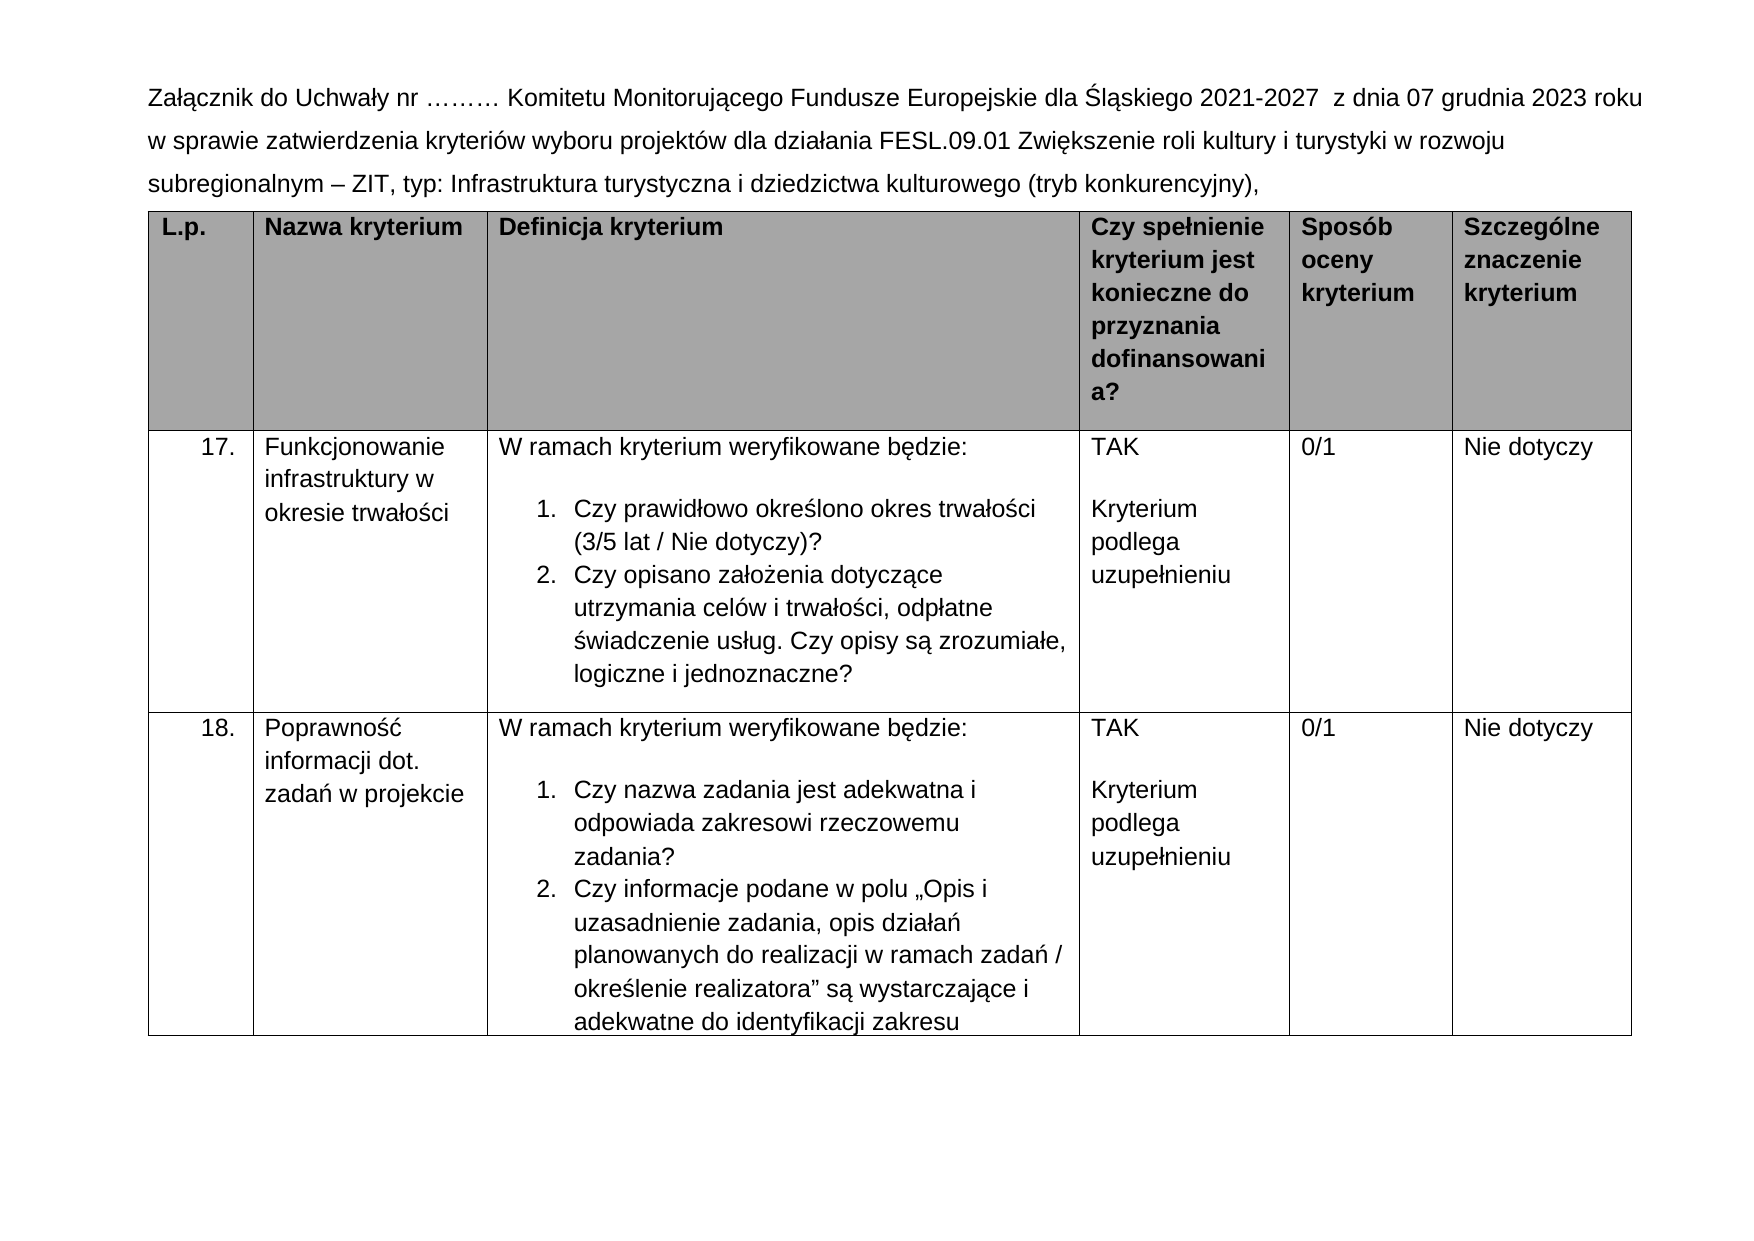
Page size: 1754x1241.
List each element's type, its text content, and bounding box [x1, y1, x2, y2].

table_header L.p. [149, 212, 253, 430]
table_header Czy spełnienie kryterium jest konieczne do przyznania dofinansowania? [1080, 212, 1289, 430]
table_cell 0/1 [1290, 713, 1452, 1035]
table_cell TAK Kryterium podlega uzupełnieniu [1080, 713, 1289, 1035]
table_cell 0/1 [1290, 431, 1452, 712]
table_header Definicja kryterium [488, 212, 1079, 430]
table_header Szczególne znaczenie kryterium [1453, 212, 1631, 430]
table_cell [149, 431, 253, 712]
table_cell W ramach kryterium weryfikowane będzie: Czy prawidłowo określono okres trwałości (3/5 lat / Nie dotyczy)? Czy opisano założenia dotyczące utrzymania celów i trwałości, odpłatne świadczenie usług. Czy opisy są zrozumiałe, logiczne i jednoznaczne? [488, 431, 1079, 712]
table_cell TAK Kryterium podlega uzupełnieniu [1080, 431, 1289, 712]
table_cell W ramach kryterium weryfikowane będzie: Czy nazwa zadania jest adekwatna i odpowiada zakresowi rzeczowemu zadania? Czy informacje podane w polu „Opis i uzasadnienie zadania, opis działań planowanych do realizacji w ramach zadań / określenie realizatora” są wystarczające i adekwatne do identyfikacji zakresu rzeczowego zadania? Czy wskazano realizatora przy poszczególnych zadaniach? [488, 713, 1079, 1035]
table_header Sposób oceny kryterium [1290, 212, 1452, 430]
table_cell Nie dotyczy [1453, 431, 1631, 712]
table_header Nazwa kryterium [254, 212, 487, 430]
table_cell Poprawność informacji dot. zadań w projekcie [254, 713, 487, 1035]
table_cell Funkcjonowanie infrastruktury w okresie trwałości [254, 431, 487, 712]
table_cell Nie dotyczy [1453, 713, 1631, 1035]
table_cell [149, 713, 253, 1035]
